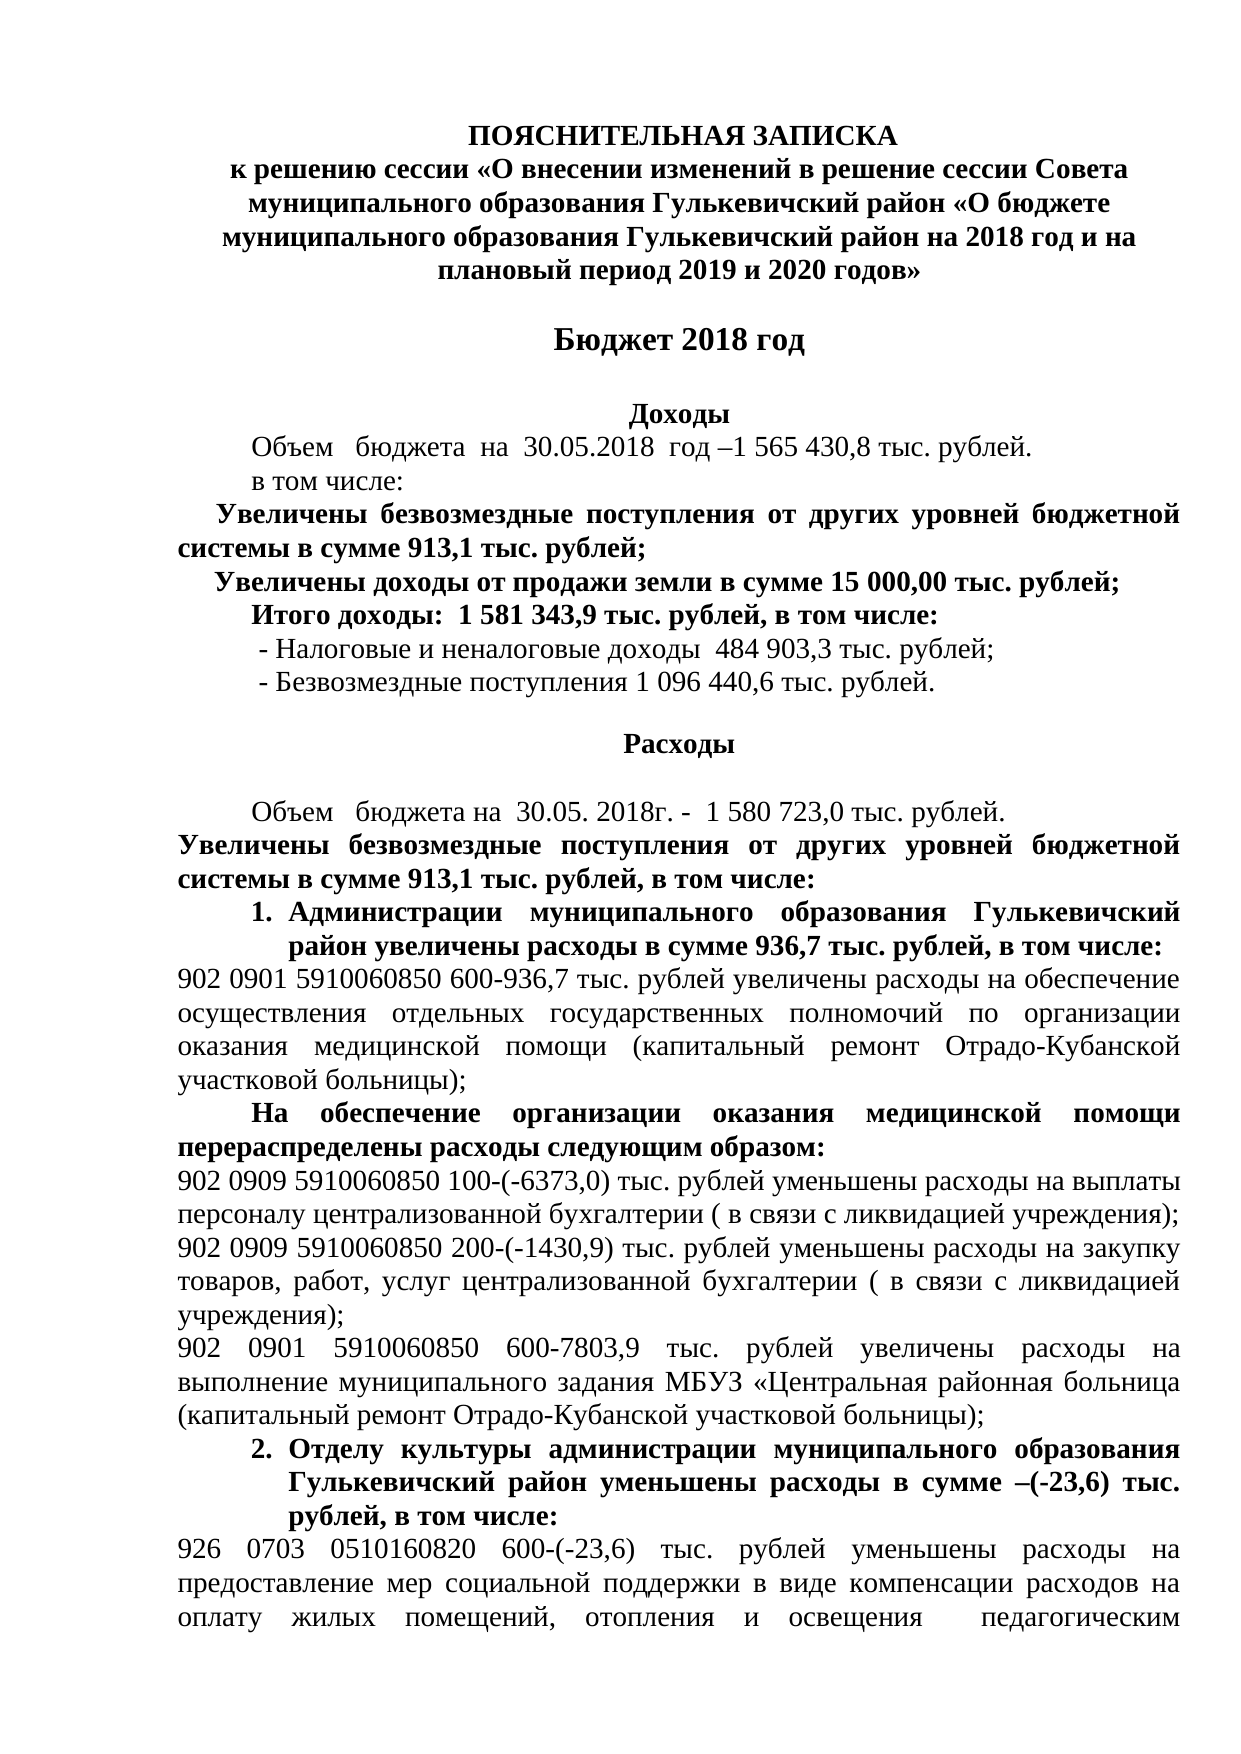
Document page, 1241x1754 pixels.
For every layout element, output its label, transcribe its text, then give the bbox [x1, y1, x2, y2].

text Доходы [177, 396, 1181, 429]
list Администрации муниципального образования Гулькевичский район увеличены расходы в сумме 936,7 тыс. рублей, в том числе: [251, 894, 1181, 961]
text - Безвозмездные поступления 1 096 440,6 тыс. рублей. [177, 664, 1181, 698]
text Объем бюджета на 30.05.2018 год –1 565 430,8 тыс. рублей. [177, 429, 1181, 463]
text 902 0909 5910060850 200-(-1430,9) тыс. рублей уменьшены расходы на закупку товаров, работ, услуг централизованной бухгалтерии ( в связи с ликвидацией учреждения); [177, 1230, 1181, 1330]
text 902 0909 5910060850 100-(-6373,0) тыс. рублей уменьшены расходы на выплаты персоналу централизованной бухгалтерии ( в связи с ликвидацией учреждения); [177, 1163, 1181, 1230]
text Расходы [177, 727, 1181, 760]
list Итого доходы: 1 581 343,9 тыс. рублей, в том числе: [177, 597, 1181, 631]
text На обеспечение организации оказания медицинской помощи перераспределены расходы следующим образом: [177, 1096, 1181, 1163]
list Объем бюджета на 30.05. 2018г. - 1 580 723,0 тыс. рублей. [177, 794, 1181, 827]
text в том числе: [177, 463, 1181, 497]
text к решению сессии «О внесении изменений в решение сессии Совета муниципального образования Гулькевичский район «О бюджете муниципального образования Гулькевичский район на 2018 год и на плановый период 2019 и 2020 годов» [177, 152, 1181, 286]
text 902 0901 5910060850 600-7803,9 тыс. рублей увеличены расходы на выполнение муниципального задания МБУЗ «Центральная районная больница (капитальный ремонт Отрадо-Кубанской участковой больницы); [177, 1330, 1181, 1431]
text Бюджет 2018 год [177, 319, 1181, 358]
text Увеличены безвозмездные поступления от других уровней бюджетной системы в сумме 913,1 тыс. рублей; [177, 497, 1181, 564]
text - Налоговые и неналоговые доходы 484 903,3 тыс. рублей; [177, 631, 1181, 664]
text 902 0901 5910060850 600-936,7 тыс. рублей увеличены расходы на обеспечение осуществления отдельных государственных полномочий по организации оказания медицинской помощи (капитальный ремонт Отрадо-Кубанской участковой больницы); [177, 961, 1181, 1096]
text ПОЯСНИТЕЛЬНАЯ ЗАПИСКА [177, 118, 1181, 152]
list Отделу культуры администрации муниципального образования Гулькевичский район уменьшены расходы в сумме –(-23,6) тыс. рублей, в том числе: [251, 1431, 1181, 1532]
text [177, 1532, 1181, 1632]
text Увеличены безвозмездные поступления от других уровней бюджетной системы в сумме 913,1 тыс. рублей, в том числе: [177, 827, 1181, 894]
text Увеличены доходы от продажи земли в сумме 15 000,00 тыс. рублей; [177, 564, 1181, 597]
